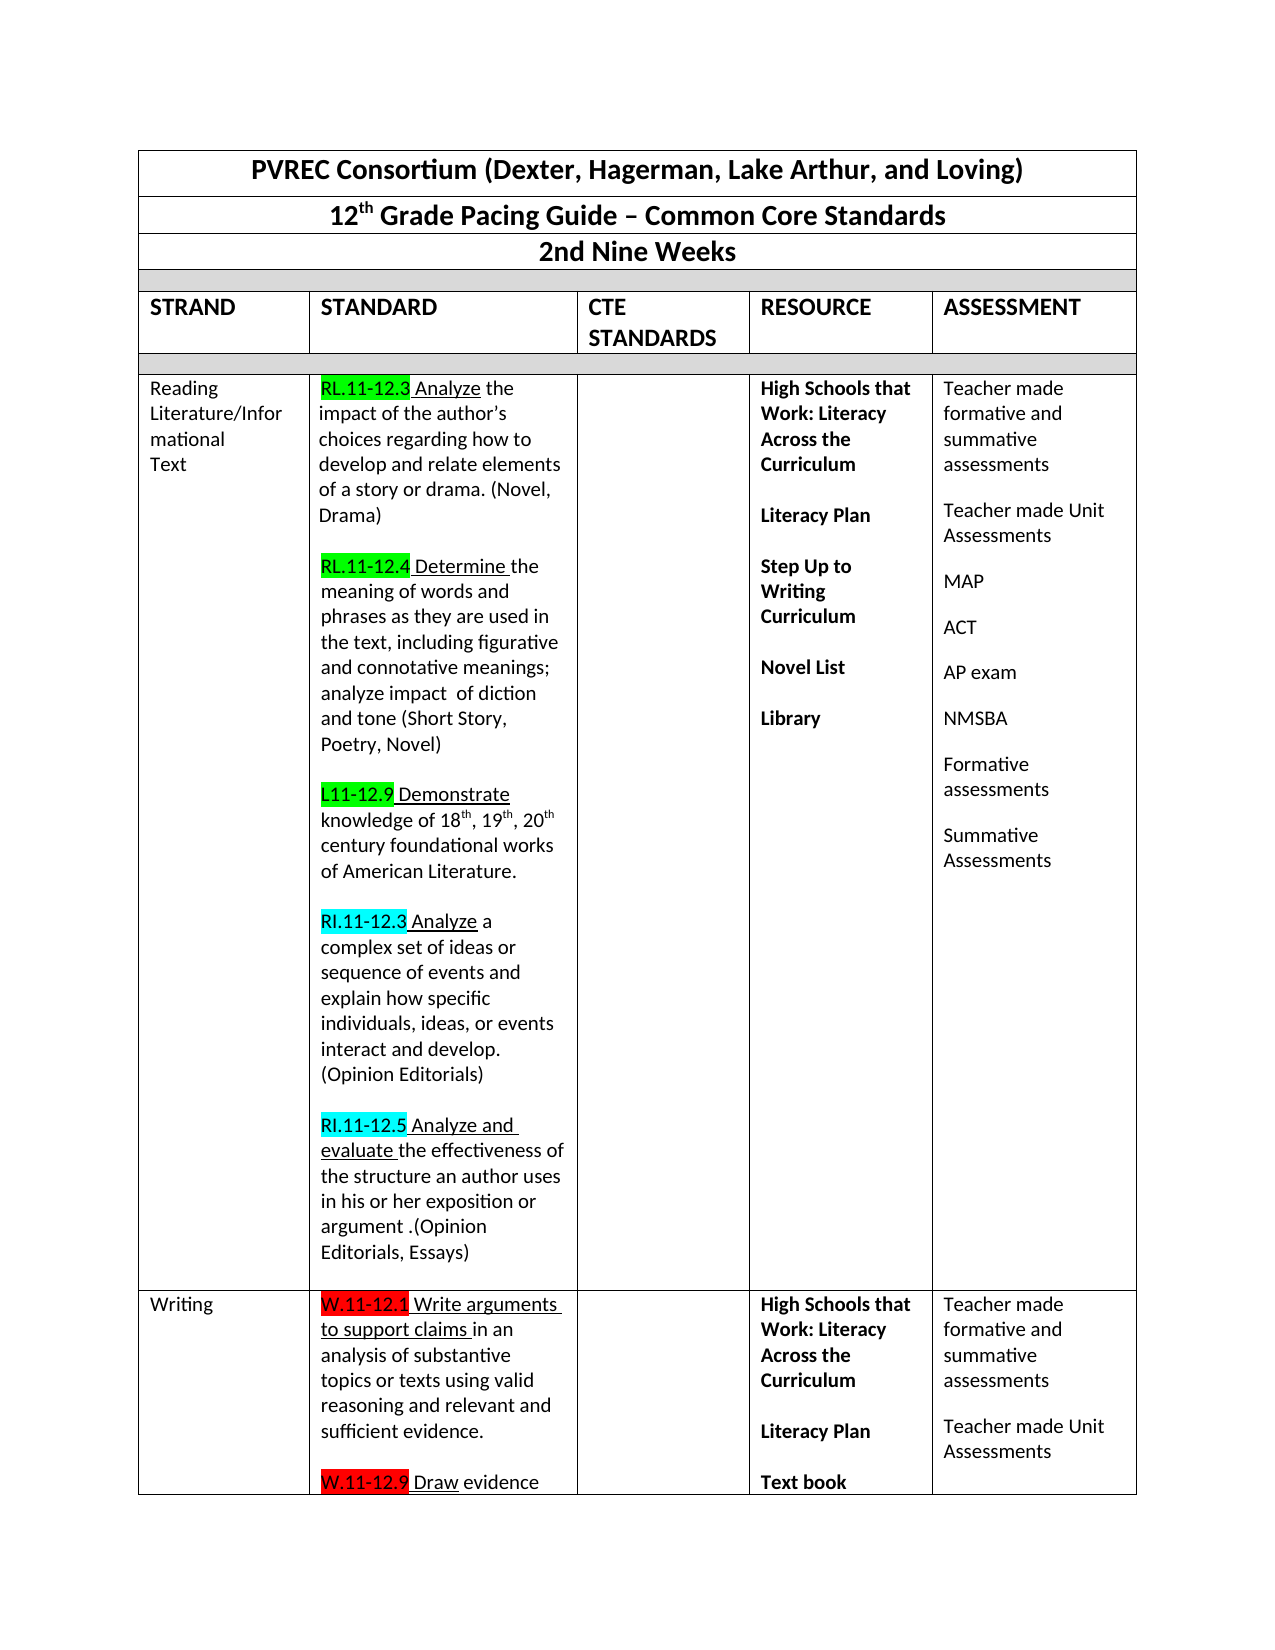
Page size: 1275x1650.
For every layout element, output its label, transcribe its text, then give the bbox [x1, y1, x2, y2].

table_cell [578, 1291, 749, 1494]
table_cell STANDARD [310, 292, 577, 353]
table_cell High Schools that Work: Literacy Across the Curriculum Literacy Plan Step Up to Writing Curriculum Novel List Library [750, 375, 932, 1290]
table_cell 2nd Nine Weeks [139, 234, 1136, 269]
table_cell [578, 375, 749, 1290]
table_cell [139, 354, 1136, 374]
table_cell CTE STANDARDS [578, 292, 749, 353]
table_cell 12th Grade Pacing Guide – Common Core Standards [139, 197, 1136, 232]
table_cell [750, 1291, 932, 1494]
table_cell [310, 1291, 577, 1494]
table_cell Reading Literature/Informational Text [139, 375, 309, 1290]
table_cell RL.11-12.3 Analyze the impact of the author’s choices regarding how to develop and relate elements of a story or drama. (Novel, Drama) RL.11-12.4 Determine the meaning of words and phrases as they are used in the text, including figurative and connotative meanings; analyze impact of diction and tone (Short Story, Poetry, Novel) L11-12.9 Demonstrate knowledge of 18th, 19th, 20th century foundational works of American Literature. RI.11-12.3 Analyze a complex set of ideas or sequence of events and explain how specific individuals, ideas, or events interact and develop. (Opinion Editorials) RI.11-12.5 Analyze and evaluate the effectiveness of the structure an author uses in his or her exposition or argument .(Opinion Editorials, Essays) [310, 375, 577, 1290]
table_cell Writing [139, 1291, 309, 1494]
table_cell [139, 270, 1136, 291]
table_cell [933, 1291, 1136, 1494]
table_cell RESOURCE [750, 292, 932, 353]
table_header PVREC Consortium (Dexter, Hagerman, Lake Arthur, and Loving) [139, 151, 1136, 196]
table_cell ASSESSMENT [933, 292, 1136, 353]
table_cell STRAND [139, 292, 309, 353]
